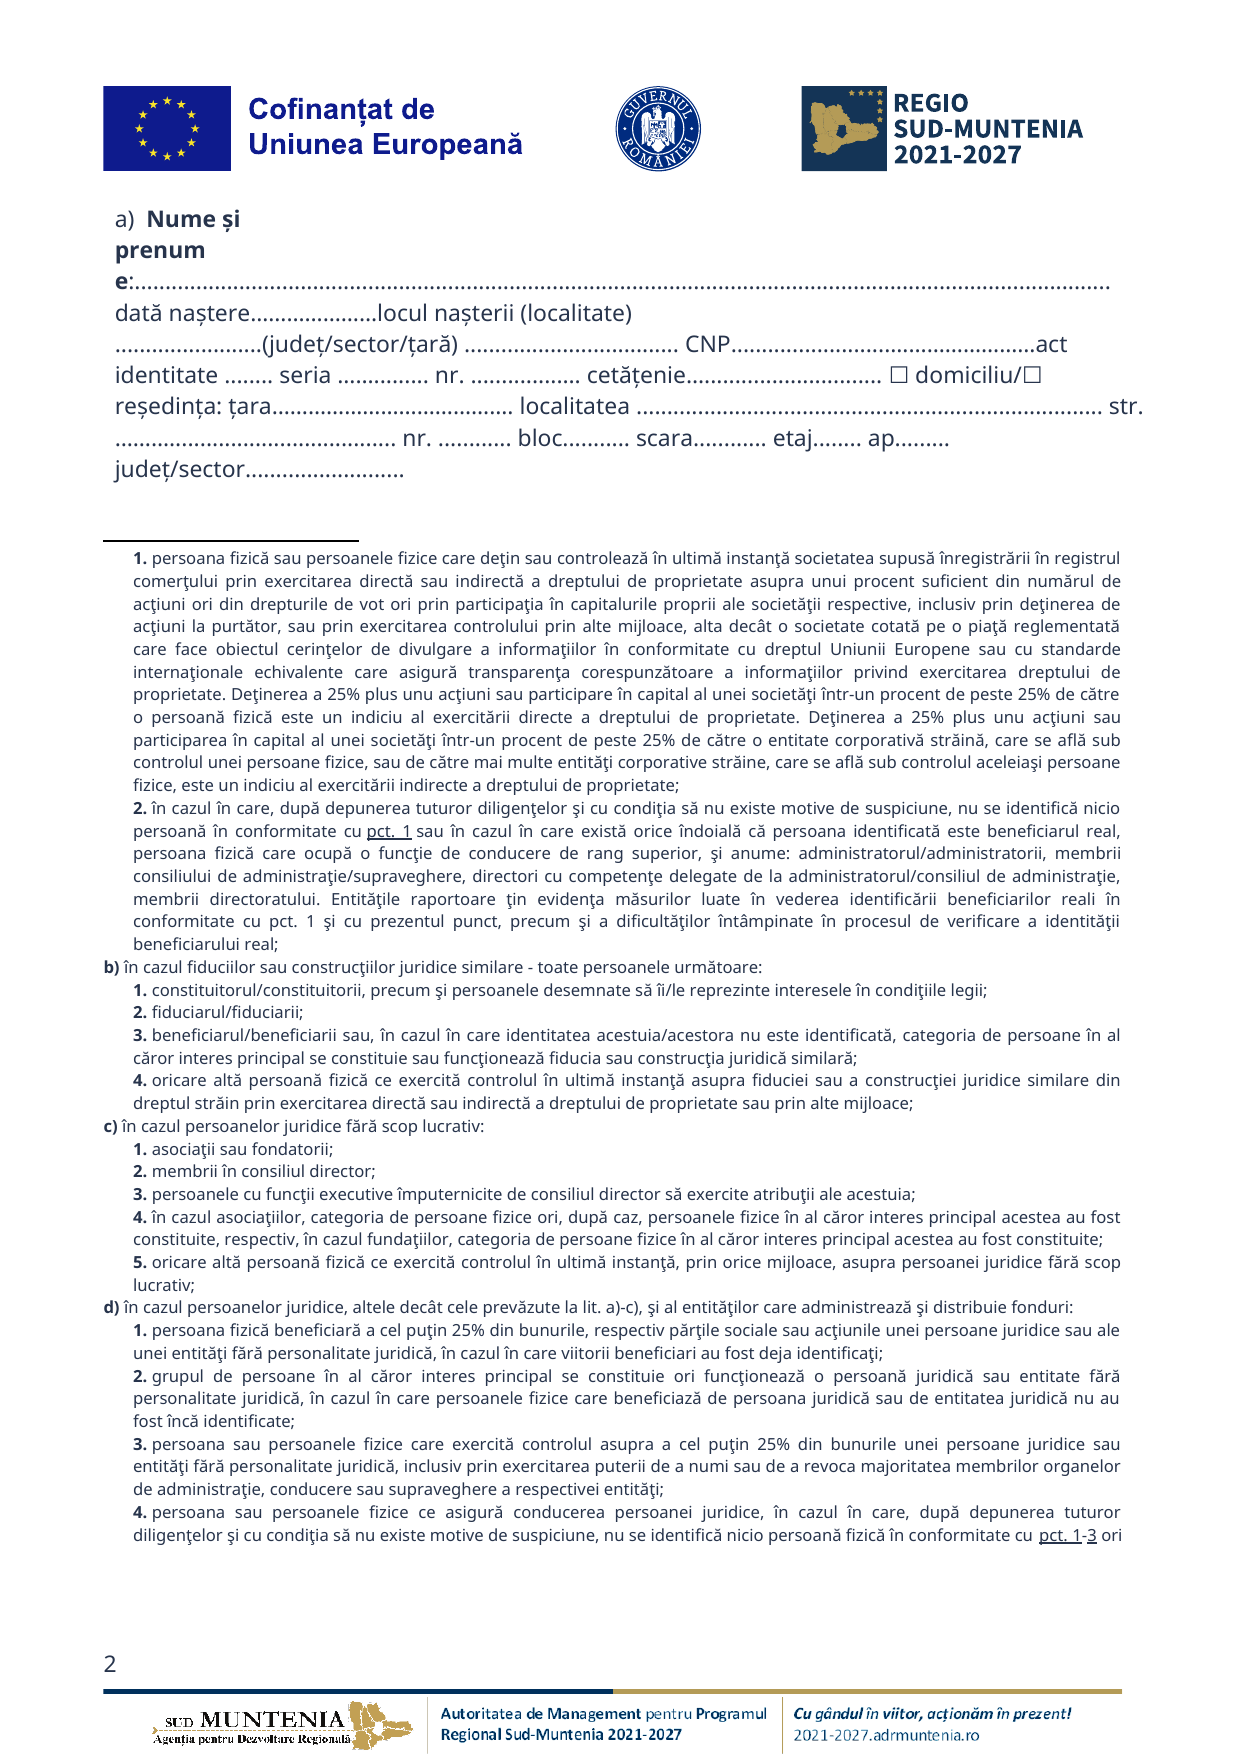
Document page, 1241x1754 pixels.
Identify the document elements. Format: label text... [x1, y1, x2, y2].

picture [103, 1689, 1123, 1754]
table_header a) Nume și prenume:............................................................................................................................................................... dată naștere…………………locul nașterii (localitate) ........................(județ/sector/țară) ................................... CNP..........................……………………act identitate ........ seria ……......... nr. ...............… cetățenie…............................. ☐ domiciliu/☐ reședința: țara…………………………………. localitatea ............................................................................ str.………..................................... nr. ............ bloc........... scara............ etaj........ ap......... județ/sector.......................... b) Nume și prenume: ............................................................................................................................................................... dată naștere…………………locul nașterii (localitate) ........................(județ/sector/țară) ................................... CNP..........................……………………act identitate ........ seria ……......... nr. ...............… cetățenie…............................. ☐ domiciliu/☐ reședința: țara…………………………………. localitatea ............................................................................ str.………..................................... nr. ............ bloc........... scara............ etaj........ ap......... județ/sector.......................... [103, 190, 1160, 497]
